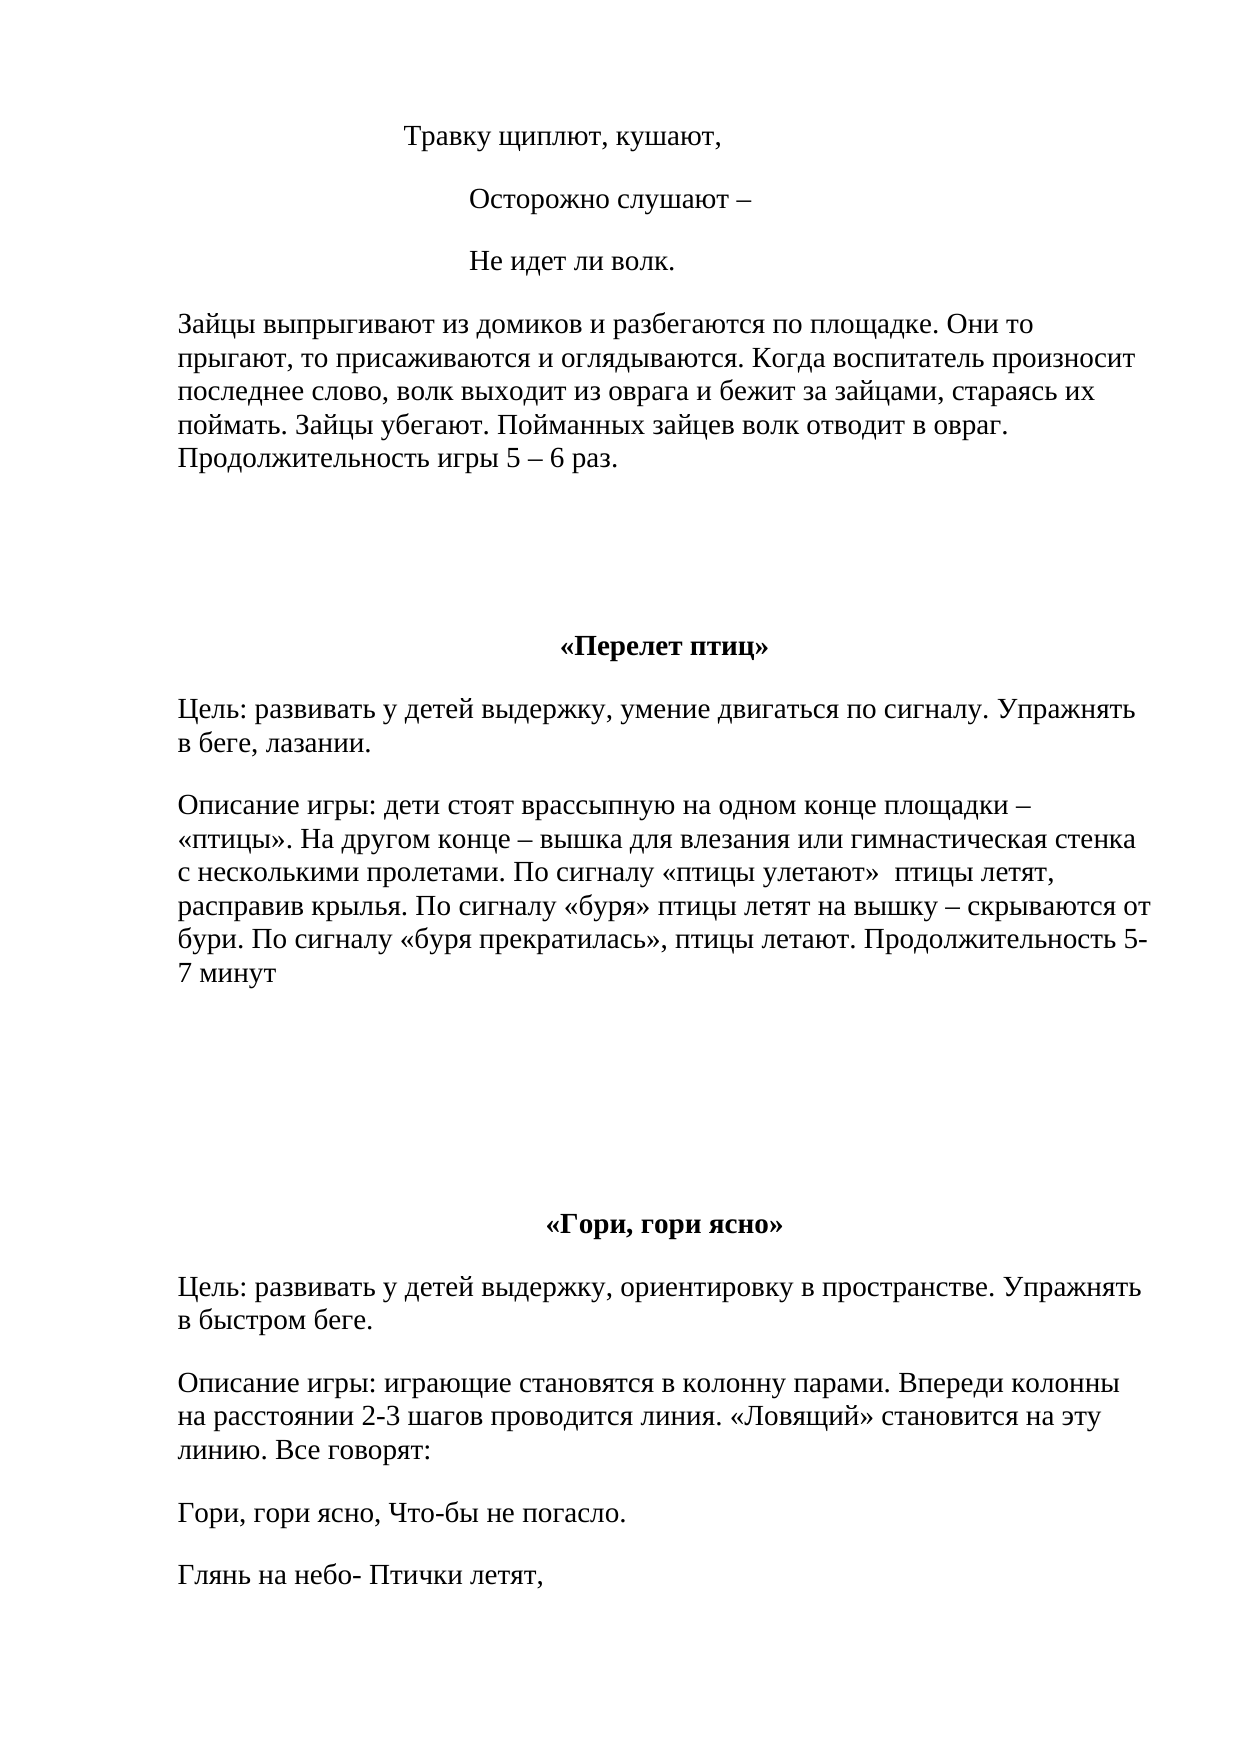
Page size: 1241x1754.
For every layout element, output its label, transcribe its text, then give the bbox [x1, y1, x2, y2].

text Описание игры: играющие становятся в колонну парами. Впереди колонны на расстоянии 2-3 шагов проводится линия. «Ловящий» становится на эту линию. Все говорят: [177, 1365, 1152, 1466]
text Описание игры: дети стоят врассыпную на одном конце площадки – «птицы». На другом конце – вышка для влезания или гимнастическая стенка с несколькими пролетами. По сигналу «птицы улетают» птицы летят, расправив крылья. По сигналу «буря» птицы летят на вышку – скрываются от бури. По сигналу «буря прекратилась», птицы летают. Продолжительность 5-7 минут [177, 787, 1152, 989]
text Осторожно слушают – [177, 181, 1152, 214]
text Не идет ли волк. [177, 243, 1152, 277]
text Цель: развивать у детей выдержку, умение двигаться по сигналу. Упражнять в беге, лазании. [177, 691, 1152, 758]
text Гори, гори ясно, Что-бы не погасло. [177, 1495, 1152, 1528]
text «Гори, гори ясно» [177, 1206, 1152, 1239]
text Цель: развивать у детей выдержку, ориентировку в пространстве. Упражнять в быстром беге. [177, 1269, 1152, 1336]
text Травку щиплют, кушают, [177, 118, 1152, 152]
text Глянь на небо- Птички летят, [177, 1557, 1152, 1591]
text Зайцы выпрыгивают из домиков и разбегаются по площадке. Они то прыгают, то присаживаются и оглядываются. Когда воспитатель произносит последнее слово, волк выходит из оврага и бежит за зайцами, стараясь их поймать. Зайцы убегают. Пойманных зайцев волк отводит в овраг. Продолжительность игры 5 – 6 раз. [177, 306, 1152, 474]
text «Перелет птиц» [177, 628, 1152, 662]
